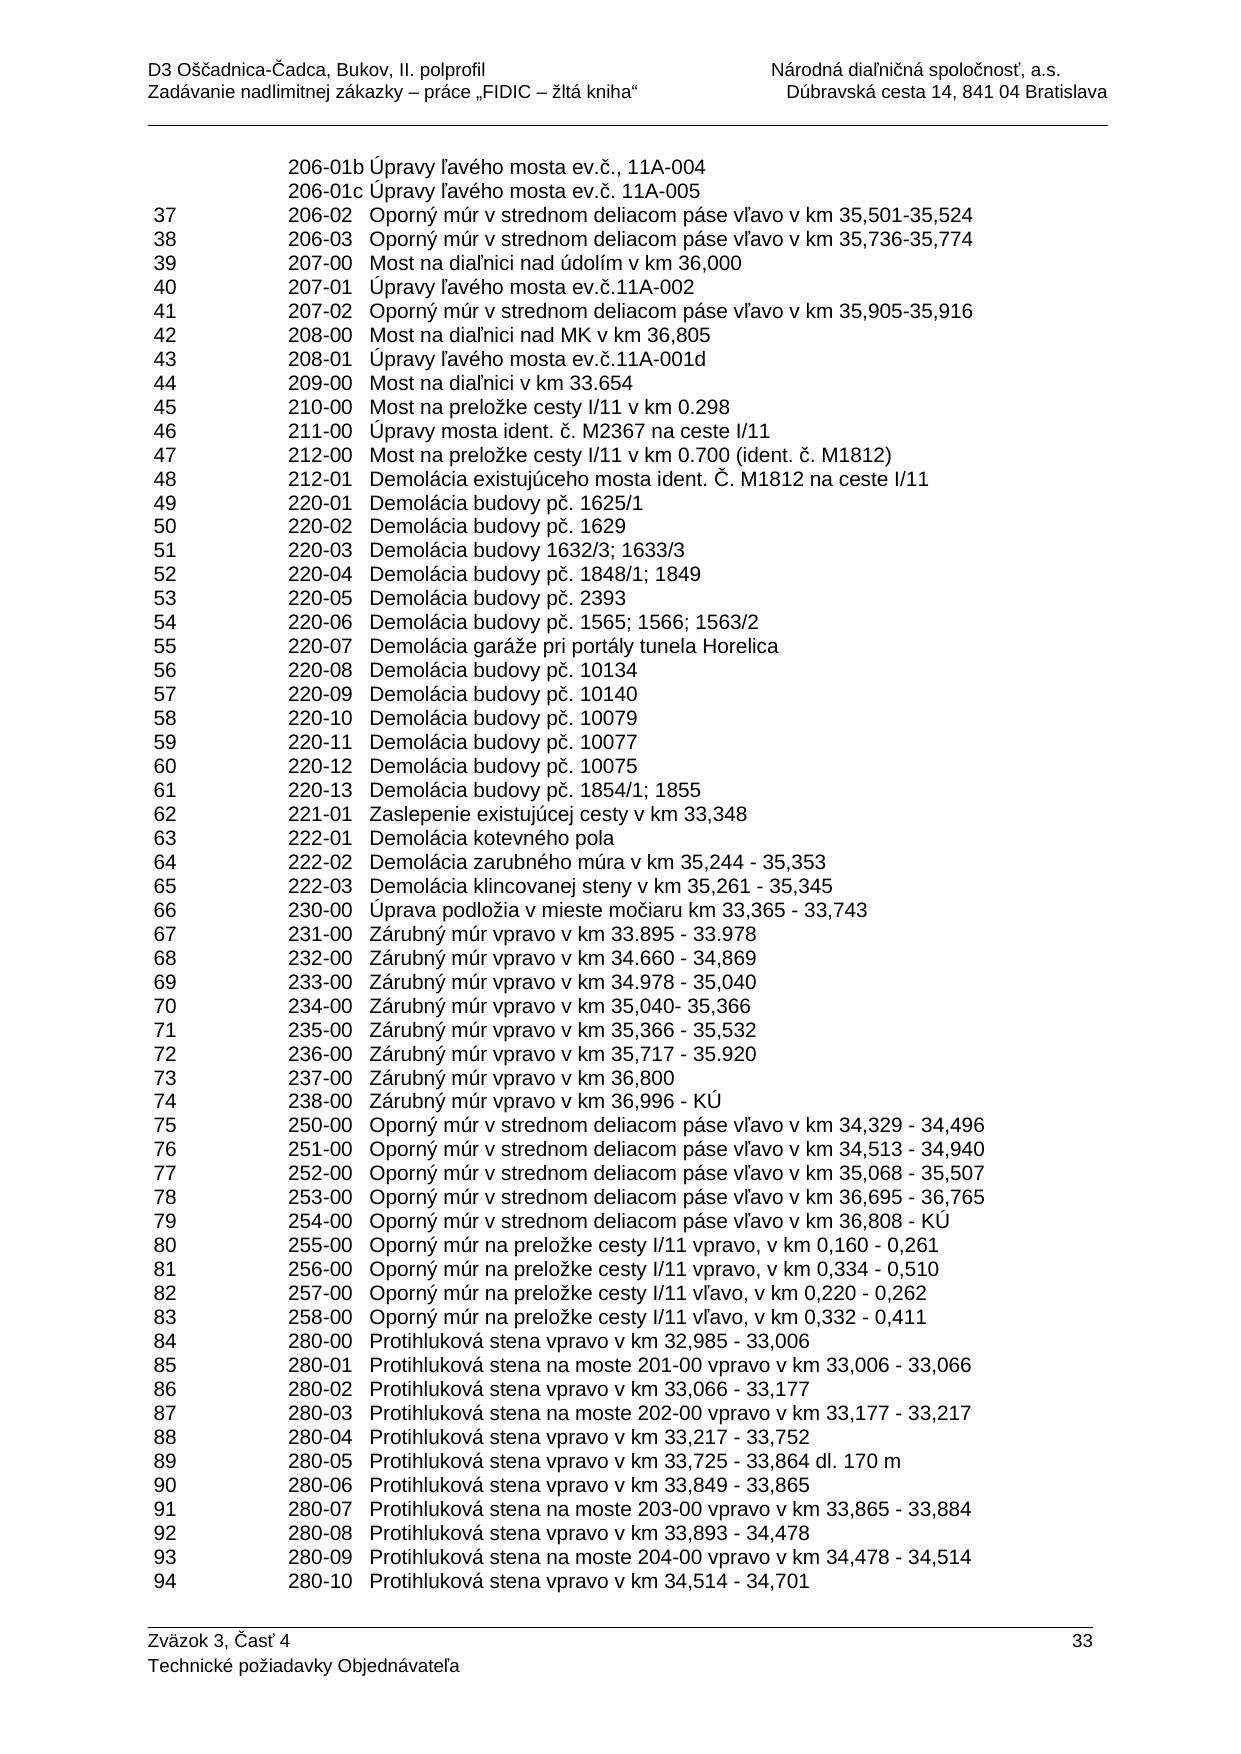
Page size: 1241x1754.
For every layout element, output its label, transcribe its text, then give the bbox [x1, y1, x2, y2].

text 42 208-00 Most na diaľnici nad MK v km 36,805 [153, 323, 1093, 347]
text 49 220-01 Demolácia budovy pč. 1625/1 [153, 490, 1093, 514]
text 37 206-02 Oporný múr v strednom deliacom páse vľavo v km 35,501-35,524 [153, 203, 1093, 227]
text 60 220-12 Demolácia budovy pč. 10075 [153, 754, 1093, 778]
text 74 238-00 Zárubný múr vpravo v km 36,996 - KÚ [153, 1089, 1093, 1113]
text 85 280-01 Protihluková stena na moste 201-00 vpravo v km 33,006 - 33,066 [153, 1353, 1093, 1377]
text 92 280-08 Protihluková stena vpravo v km 33,893 - 34,478 [153, 1521, 1093, 1544]
text 78 253-00 Oporný múr v strednom deliacom páse vľavo v km 36,695 - 36,765 [153, 1185, 1093, 1209]
text 47 212-00 Most na preložke cesty I/11 v km 0.700 (ident. č. M1812) [153, 442, 1093, 466]
text 43 208-01 Úpravy ľavého mosta ev.č.11A-001d [153, 347, 1093, 371]
text 89 280-05 Protihluková stena vpravo v km 33,725 - 33,864 dl. 170 m [153, 1449, 1093, 1473]
text 48 212-01 Demolácia existujúceho mosta ident. Č. M1812 na ceste I/11 [153, 466, 1093, 490]
text 56 220-08 Demolácia budovy pč. 10134 [153, 658, 1093, 682]
text 64 222-02 Demolácia zarubného múra v km 35,244 - 35,353 [153, 850, 1093, 874]
text 83 258-00 Oporný múr na preložke cesty I/11 vľavo, v km 0,332 - 0,411 [153, 1305, 1093, 1329]
text 68 232-00 Zárubný múr vpravo v km 34.660 - 34,869 [153, 946, 1093, 969]
text 76 251-00 Oporný múr v strednom deliacom páse vľavo v km 34,513 - 34,940 [153, 1137, 1093, 1161]
text 206-01b Úpravy ľavého mosta ev.č., 11A-004 [153, 155, 1093, 179]
text 62 221-01 Zaslepenie existujúcej cesty v km 33,348 [153, 802, 1093, 826]
text 91 280-07 Protihluková stena na moste 203-00 vpravo v km 33,865 - 33,884 [153, 1497, 1093, 1521]
text 69 233-00 Zárubný múr vpravo v km 34.978 - 35,040 [153, 969, 1093, 993]
text 39 207-00 Most na diaľnici nad údolím v km 36,000 [153, 251, 1093, 275]
text 94 280-10 Protihluková stena vpravo v km 34,514 - 34,701 [153, 1568, 1093, 1592]
text 46 211-00 Úpravy mosta ident. č. M2367 na ceste I/11 [153, 418, 1093, 442]
text 44 209-00 Most na diaľnici v km 33.654 [153, 371, 1093, 394]
text 82 257-00 Oporný múr na preložke cesty I/11 vľavo, v km 0,220 - 0,262 [153, 1281, 1093, 1305]
text 45 210-00 Most na preložke cesty I/11 v km 0.298 [153, 394, 1093, 418]
text 206-01c Úpravy ľavého mosta ev.č. 11A-005 [153, 179, 1093, 203]
text 58 220-10 Demolácia budovy pč. 10079 [153, 706, 1093, 730]
text 65 222-03 Demolácia klincovanej steny v km 35,261 - 35,345 [153, 874, 1093, 898]
text 86 280-02 Protihluková stena vpravo v km 33,066 - 33,177 [153, 1377, 1093, 1401]
text 53 220-05 Demolácia budovy pč. 2393 [153, 586, 1093, 610]
text 71 235-00 Zárubný múr vpravo v km 35,366 - 35,532 [153, 1017, 1093, 1041]
text 84 280-00 Protihluková stena vpravo v km 32,985 - 33,006 [153, 1329, 1093, 1353]
text 51 220-03 Demolácia budovy 1632/3; 1633/3 [153, 538, 1093, 562]
text 87 280-03 Protihluková stena na moste 202-00 vpravo v km 33,177 - 33,217 [153, 1401, 1093, 1425]
text 81 256-00 Oporný múr na preložke cesty I/11 vpravo, v km 0,334 - 0,510 [153, 1257, 1093, 1281]
text 80 255-00 Oporný múr na preložke cesty I/11 vpravo, v km 0,160 - 0,261 [153, 1233, 1093, 1257]
text 67 231-00 Zárubný múr vpravo v km 33.895 - 33.978 [153, 922, 1093, 946]
text 73 237-00 Zárubný múr vpravo v km 36,800 [153, 1065, 1093, 1089]
text 90 280-06 Protihluková stena vpravo v km 33,849 - 33,865 [153, 1473, 1093, 1497]
text 50 220-02 Demolácia budovy pč. 1629 [153, 514, 1093, 538]
text 57 220-09 Demolácia budovy pč. 10140 [153, 682, 1093, 706]
text 75 250-00 Oporný múr v strednom deliacom páse vľavo v km 34,329 - 34,496 [153, 1113, 1093, 1137]
text 52 220-04 Demolácia budovy pč. 1848/1; 1849 [153, 562, 1093, 586]
text 66 230-00 Úprava podložia v mieste močiaru km 33,365 - 33,743 [153, 898, 1093, 922]
text 59 220-11 Demolácia budovy pč. 10077 [153, 730, 1093, 754]
text 63 222-01 Demolácia kotevného pola [153, 826, 1093, 850]
text 79 254-00 Oporný múr v strednom deliacom páse vľavo v km 36,808 - KÚ [153, 1209, 1093, 1233]
text 93 280-09 Protihluková stena na moste 204-00 vpravo v km 34,478 - 34,514 [153, 1544, 1093, 1568]
text 41 207-02 Oporný múr v strednom deliacom páse vľavo v km 35,905-35,916 [153, 299, 1093, 323]
text 70 234-00 Zárubný múr vpravo v km 35,040- 35,366 [153, 993, 1093, 1017]
text 40 207-01 Úpravy ľavého mosta ev.č.11A-002 [153, 275, 1093, 299]
text 72 236-00 Zárubný múr vpravo v km 35,717 - 35.920 [153, 1041, 1093, 1065]
text 61 220-13 Demolácia budovy pč. 1854/1; 1855 [153, 778, 1093, 802]
text 55 220-07 Demolácia garáže pri portály tunela Horelica [153, 634, 1093, 658]
text 88 280-04 Protihluková stena vpravo v km 33,217 - 33,752 [153, 1425, 1093, 1449]
text 77 252-00 Oporný múr v strednom deliacom páse vľavo v km 35,068 - 35,507 [153, 1161, 1093, 1185]
text 38 206-03 Oporný múr v strednom deliacom páse vľavo v km 35,736-35,774 [153, 227, 1093, 251]
text 54 220-06 Demolácia budovy pč. 1565; 1566; 1563/2 [153, 610, 1093, 634]
